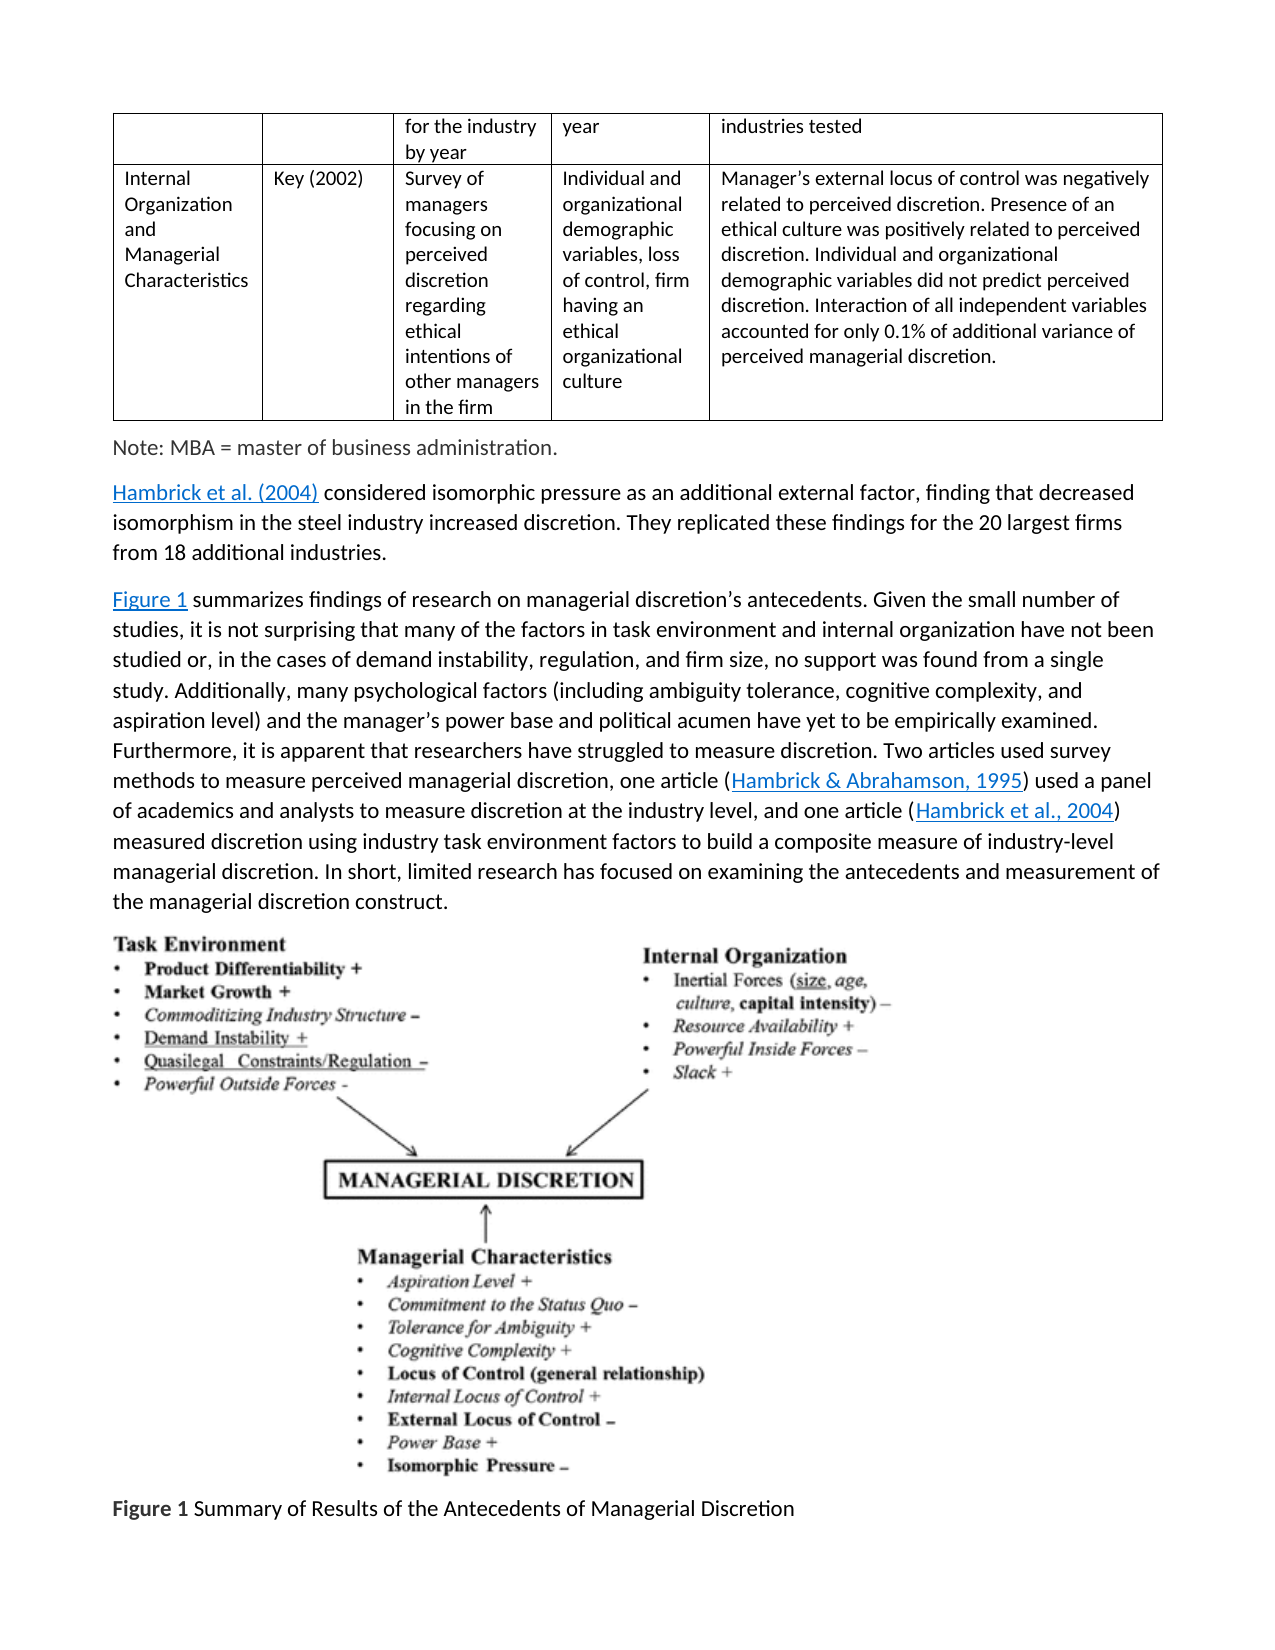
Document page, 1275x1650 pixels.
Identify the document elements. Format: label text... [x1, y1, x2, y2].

text Figure 1 summarizes findings of research on managerial discretion’s antecedents. Given the small number of studies, it is not surprising that many of the factors in task environment and internal organization have not been studied or, in the cases of demand instability, regulation, and firm size, no support was found from a single study. Additionally, many psychological factors (including ambiguity tolerance, cognitive complexity, and aspiration level) and the manager’s power base and political acumen have yet to be empirically examined. Furthermore, it is apparent that researchers have struggled to measure discretion. Two articles used survey methods to measure perceived managerial discretion, one article (Hambrick & Abrahamson, 1995) used a panel of academics and analysts to measure discretion at the industry level, and one article (Hambrick et al., 2004) measured discretion using industry task environment factors to build a composite measure of industry-level managerial discretion. In short, limited research has focused on examining the antecedents and measurement of the managerial discretion construct. [112, 585, 1162, 915]
text Note: MBA = master of business administration. [112, 421, 1162, 461]
table_cell Internal Organization and Managerial Characteristics [114, 165, 262, 419]
table_cell [114, 114, 262, 164]
text Figure 1 Summary of Results of the Antecedents of Managerial Discretion [112, 1494, 1162, 1523]
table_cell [394, 114, 551, 164]
table_cell Individual and organizational demographic variables, loss of control, firm having an ethical organizational culture [552, 165, 709, 419]
table_cell Manager’s external locus of control was negatively related to perceived discretion. Presence of an ethical culture was positively related to perceived discretion. Individual and organizational demographic variables did not predict perceived discretion. Interaction of all independent variables accounted for only 0.1% of additional variance of perceived managerial discretion. [710, 165, 1162, 419]
picture [112, 934, 894, 1478]
text Hambrick et al. (2004) considered isomorphic pressure as an additional external factor, finding that decreased isomorphism in the steel industry increased discretion. They replicated these findings for the 20 largest firms from 18 additional industries. [112, 478, 1162, 566]
table_cell Key (2002) [263, 165, 393, 419]
table_cell Survey of managers focusing on perceived discretion regarding ethical intentions of other managers in the firm [394, 165, 551, 419]
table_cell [552, 114, 709, 164]
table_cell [263, 114, 393, 164]
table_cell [710, 114, 1162, 164]
